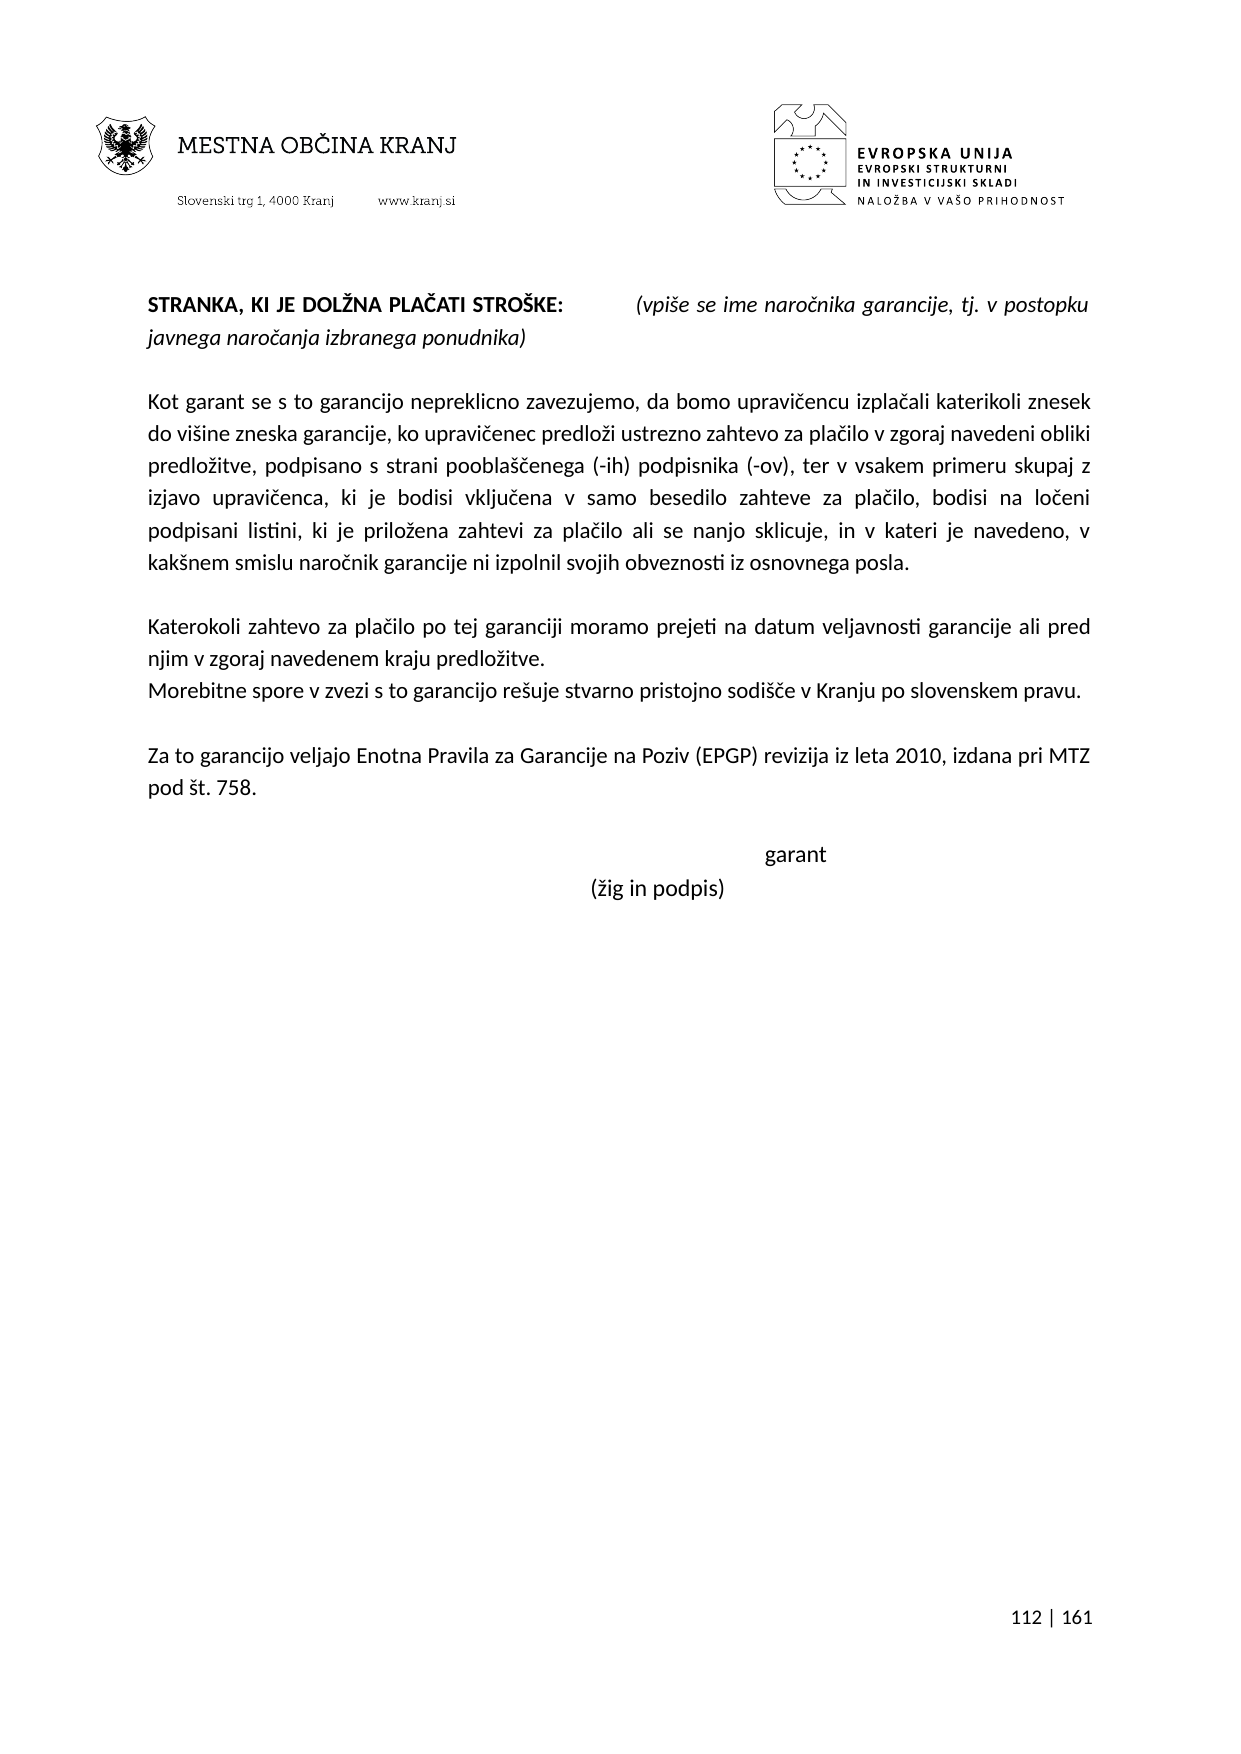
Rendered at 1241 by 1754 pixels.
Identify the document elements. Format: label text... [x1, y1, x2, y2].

picture [0, 1, 1241, 264]
text Katerokoli zahtevo za plačilo po tej garanciji moramo prejeti na datum veljavnosti garancije ali pred njim v zgoraj navedenem kraju predložitve. [148, 612, 1092, 672]
text garant (žig in podpis) [148, 839, 1093, 902]
text Kot garant se s to garancijo nepreklicno zavezujemo, da bomo upravičencu izplačali katerikoli znesek do višine zneska garancije, ko upravičenec predloži ustrezno zahtevo za plačilo v zgoraj navedeni obliki predložitve, podpisano s strani pooblaščenega (-ih) podpisnika (-ov), ter v vsakem primeru skupaj z izjavo upravičenca, ki je bodisi vključena v samo besedilo zahteve za plačilo, bodisi na ločeni podpisani listini, ki je priložena zahtevi za plačilo ali se nanjo sklicuje, in v kateri je navedeno, v kakšnem smislu naročnik garancije ni izpolnil svojih obveznosti iz osnovnega posla. [148, 387, 1092, 576]
text STRANKA, KI JE DOLŽNA PLAČATI STROŠKE: (vpiše se ime naročnika garancije, tj. v postopku javnega naročanja izbranega ponudnika) [148, 290, 1092, 351]
text Za to garancijo veljajo Enotna Pravila za Garancije na Poziv (EPGP) revizija iz leta 2010, izdana pri MTZ pod št. 758. [148, 741, 1092, 801]
text Morebitne spore v zvezi s to garancijo rešuje stvarno pristojno sodišče v Kranju po slovenskem pravu. [148, 677, 1092, 705]
